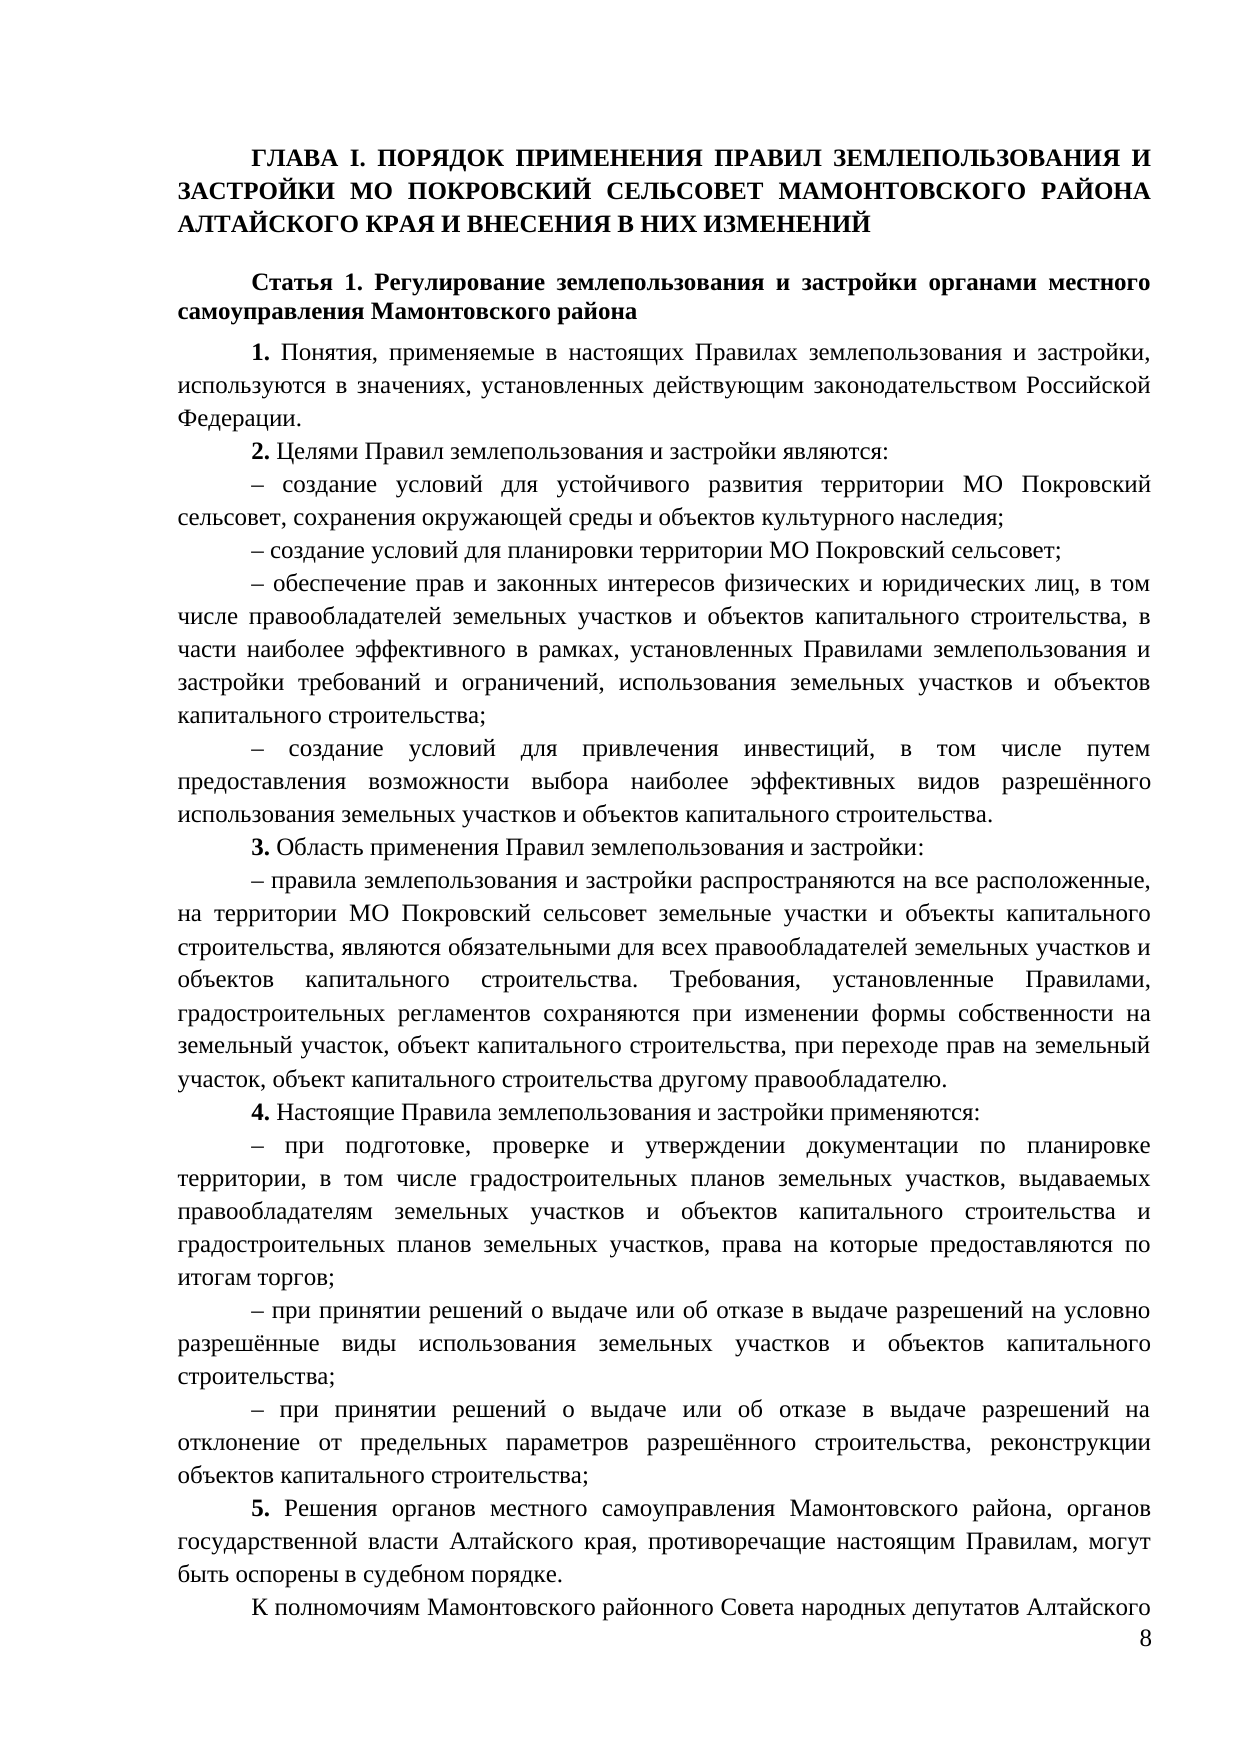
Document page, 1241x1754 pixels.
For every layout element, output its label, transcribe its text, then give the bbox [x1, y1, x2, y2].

text – правила землепользования и застройки распространяются на все расположенные, на территории МО Покровский сельсовет земельные участки и объекты капитального строительства, являются обязательными для всех правообладателей земельных участков и объектов капитального строительства. Требования, установленные Правилами, градостроительных регламентов сохраняются при изменении формы собственности на земельный участок, объект капитального строительства, при переходе прав на земельный участок, объект капитального строительства другому правообладателю. [177, 866, 1152, 1092]
subtitle Статья 1. Регулирование землепользования и застройки органами местного самоуправления Мамонтовского района [177, 267, 1152, 325]
text – создание условий для планировки территории МО Покровский сельсовет; [177, 535, 1152, 564]
text – создание условий для привлечения инвестиций, в том числе путем предоставления возможности выбора наиболее эффективных видов разрешённого использования земельных участков и объектов капитального строительства. [177, 733, 1152, 828]
text – при принятии решений о выдаче или об отказе в выдаче разрешений на отклонение от предельных параметров разрешённого строительства, реконструкции объектов капитального строительства; [177, 1394, 1152, 1489]
text Глава I. Порядок применения Правил землепользования и застройки МО ПОКРОВСКИЙ сельсовет Мамонтовского района Алтайского края и внесения в них изменений [177, 143, 1152, 238]
text 2. Целями Правил землепользования и застройки являются: [177, 436, 1152, 465]
text – обеспечение прав и законных интересов физических и юридических лиц, в том числе правообладателей земельных участков и объектов капитального строительства, в части наиболее эффективного в рамках, установленных Правилами землепользования и застройки требований и ограничений, использования земельных участков и объектов капитального строительства; [177, 568, 1152, 729]
text – при подготовке, проверке и утверждении документации по планировке территории, в том числе градостроительных планов земельных участков, выдаваемых правообладателям земельных участков и объектов капитального строительства и градостроительных планов земельных участков, права на которые предоставляются по итогам торгов; [177, 1130, 1152, 1291]
text – создание условий для устойчивого развития территории МО Покровский сельсовет, сохранения окружающей среды и объектов культурного наследия; [177, 469, 1152, 531]
text 5. Решения органов местного самоуправления Мамонтовского района, органов государственной власти Алтайского края, противоречащие настоящим Правилам, могут быть оспорены в судебном порядке. [177, 1493, 1152, 1588]
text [177, 1592, 1152, 1621]
text 4. Настоящие Правила землепользования и застройки применяются: [177, 1097, 1152, 1125]
text 1. Понятия, применяемые в настоящих Правилах землепользования и застройки, используются в значениях, установленных действующим законодательством Российской Федерации. [177, 337, 1152, 432]
text – при принятии решений о выдаче или об отказе в выдаче разрешений на условно разрешённые виды использования земельных участков и объектов капитального строительства; [177, 1295, 1152, 1389]
text 3. Область применения Правил землепользования и застройки: [177, 832, 1152, 861]
